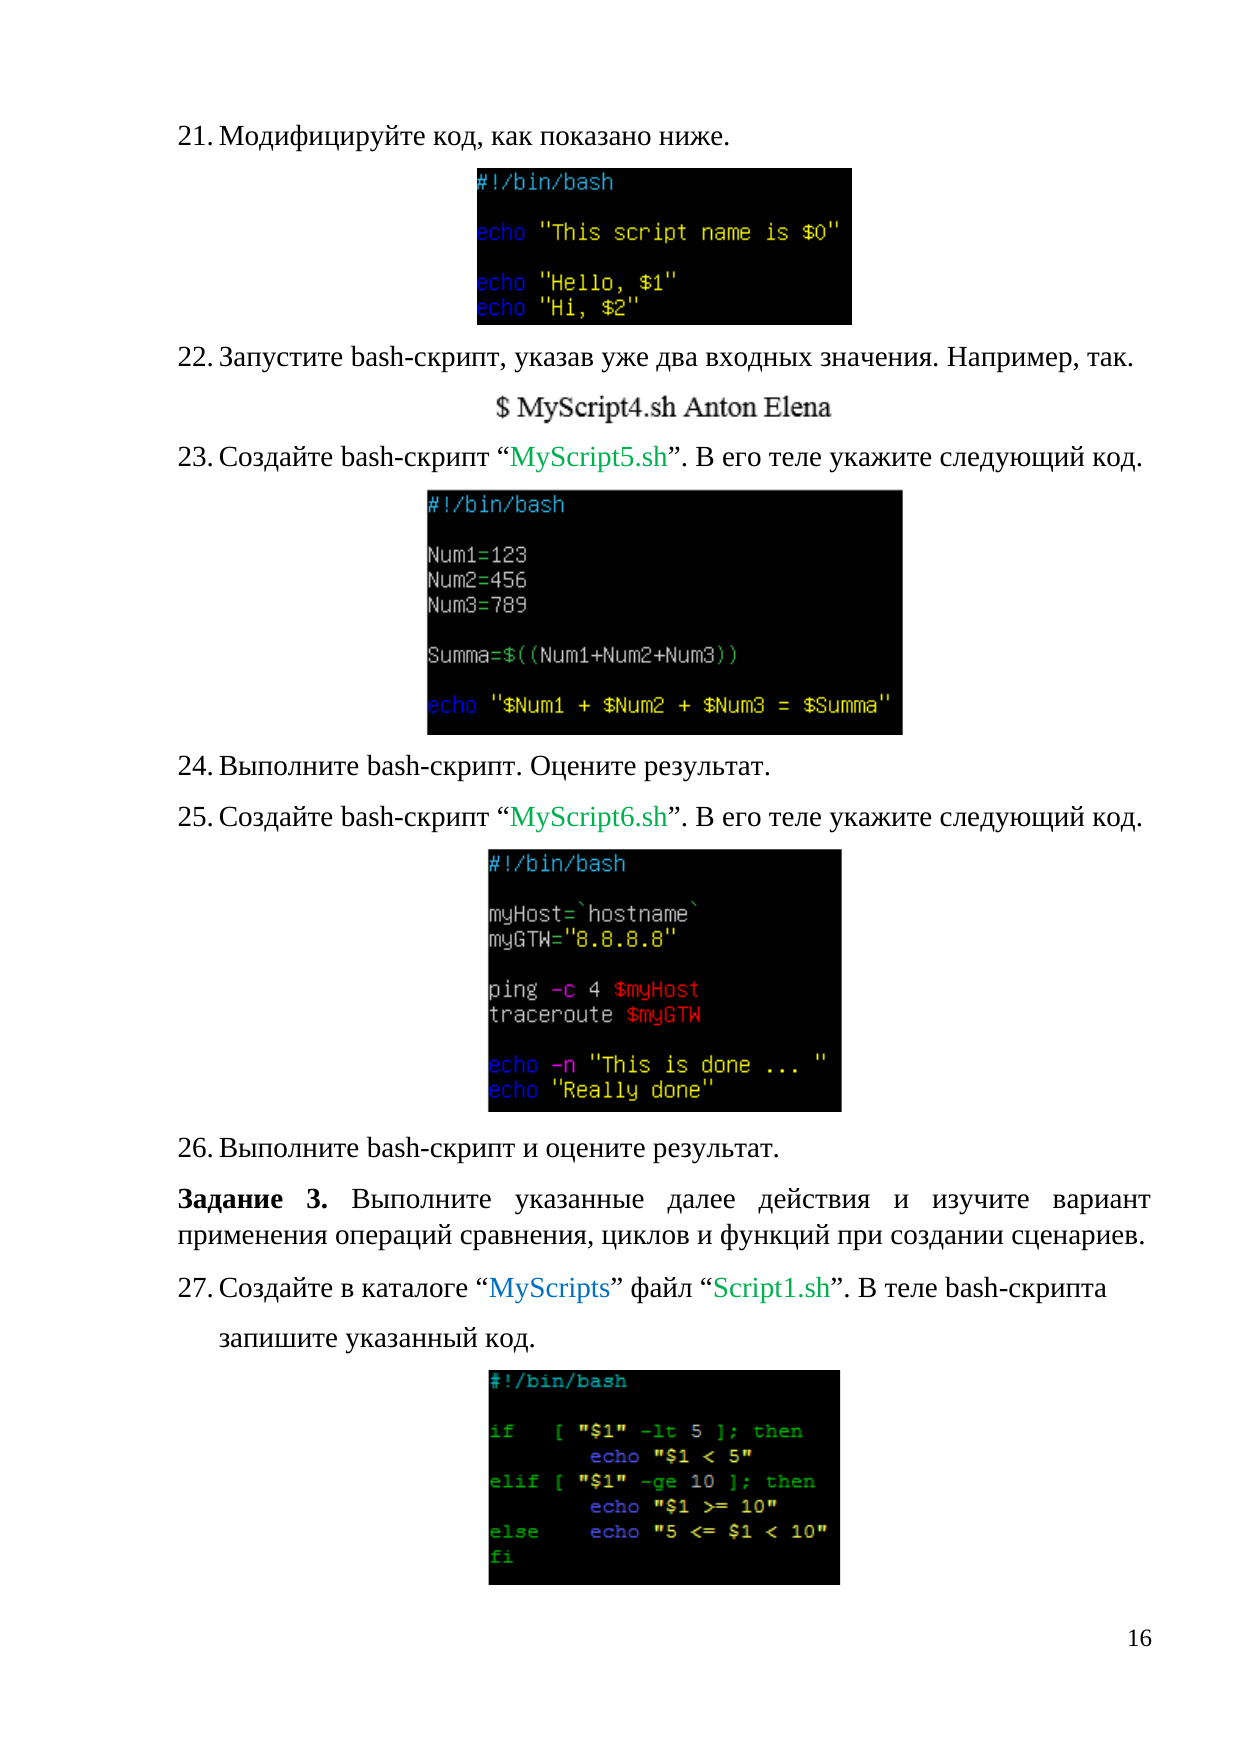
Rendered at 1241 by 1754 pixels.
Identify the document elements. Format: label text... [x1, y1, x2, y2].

list Запустите bash-скрипт, указав уже два входных значения. Например, так. [177, 339, 1152, 372]
list Модифицируйте код, как показано ниже. [177, 118, 1152, 152]
list Создайте bash-скрипт “MyScript6.sh”. В его теле укажите следующий код. [177, 799, 1152, 832]
list Создайте bash-скрипт “MyScript5.sh”. В его теле укажите следующий код. [177, 439, 1152, 472]
picture [477, 168, 852, 325]
list Выполните bash-скрипт и оцените результат. [177, 1130, 1152, 1164]
picture [491, 388, 838, 425]
picture [426, 489, 903, 735]
picture [487, 849, 842, 1112]
list Создайте в каталоге “MyScripts” файл “Script1.sh”. В теле bash-скрипта запишите указанный код. [177, 1270, 1152, 1353]
list Выполните bash-скрипт. Оцените результат. [177, 748, 1152, 782]
picture [488, 1370, 841, 1585]
text Задание 3. Выполните указанные далее действия и изучите вариант применения операций сравнения, циклов и функций при создании сценариев. [177, 1181, 1152, 1250]
